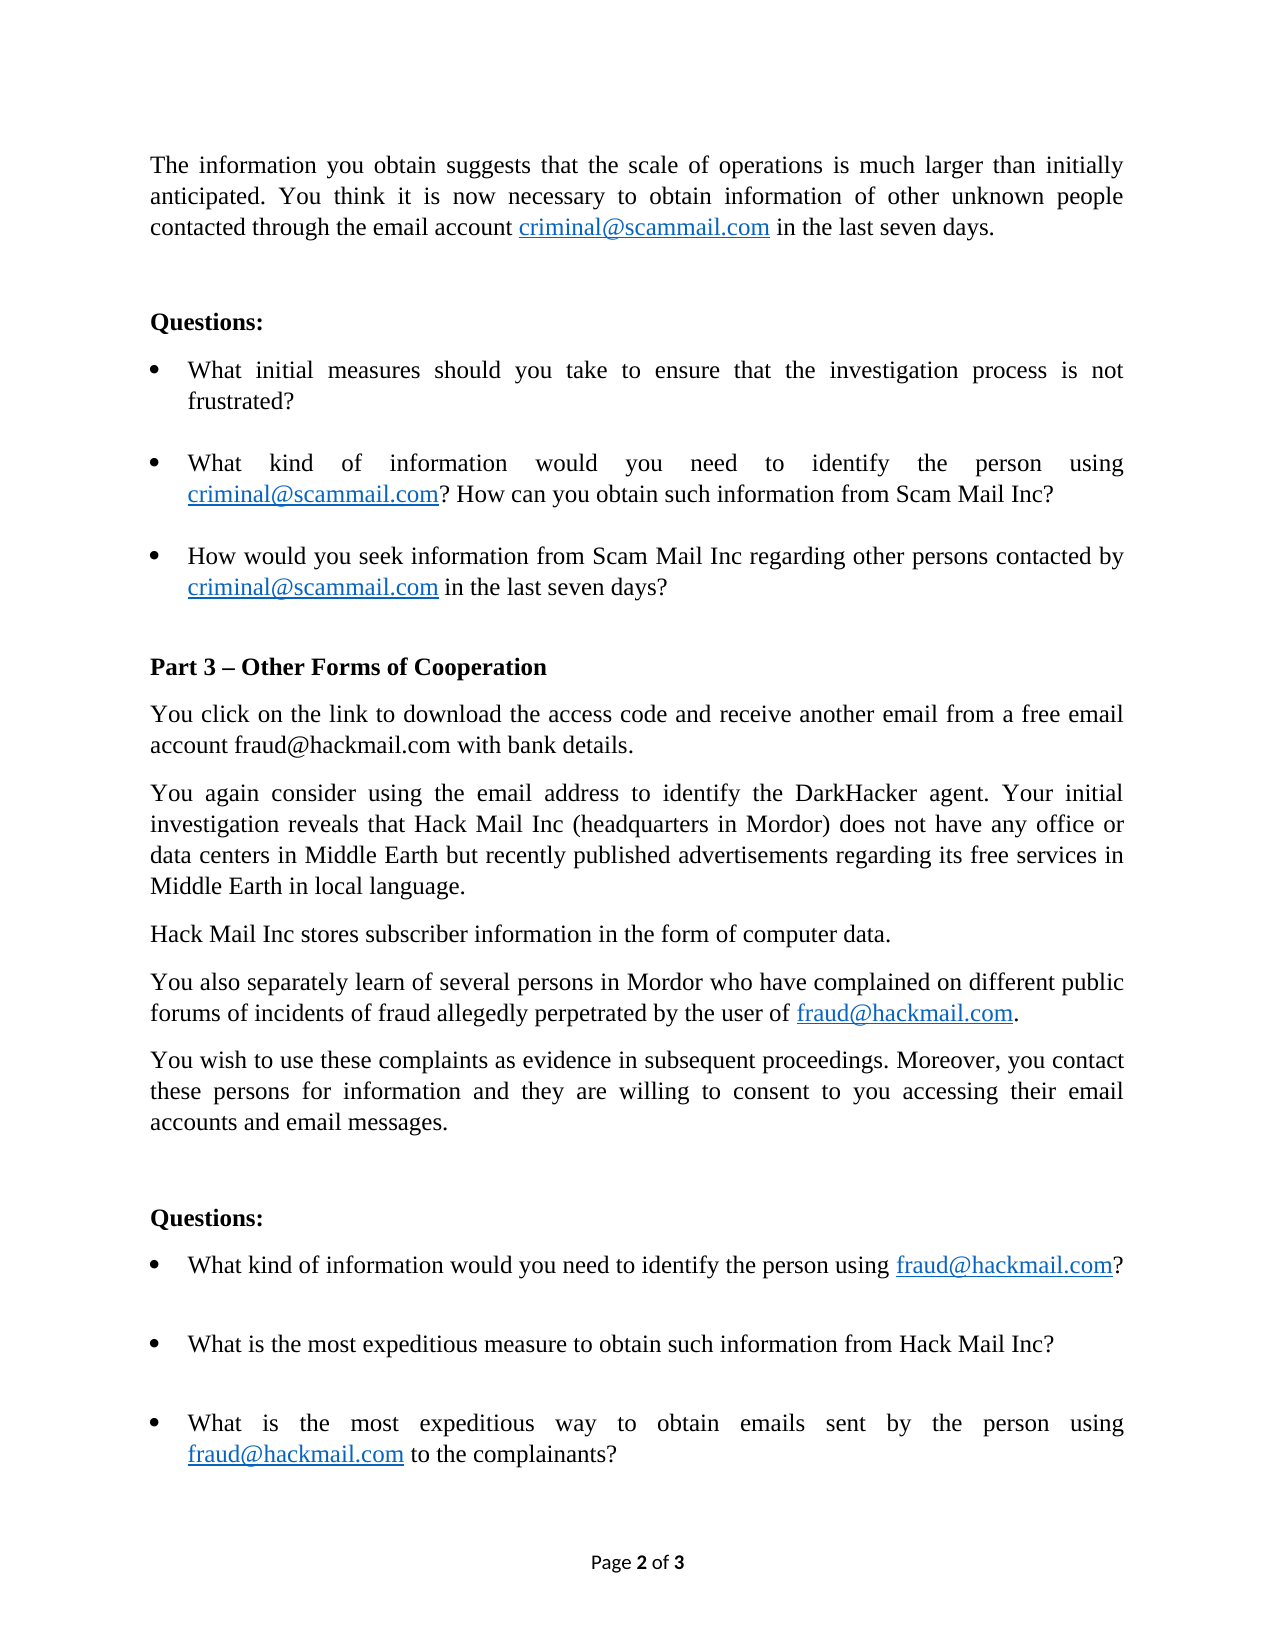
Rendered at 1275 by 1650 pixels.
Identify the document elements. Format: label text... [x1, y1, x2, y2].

text You also separately learn of several persons in Mordor who have complained on different public forums of incidents of fraud allegedly perpetrated by the user of fraud@hackmail.com. [150, 967, 1125, 1026]
list What is the most expeditious way to obtain emails sent by the person using fraud@hackmail.com to the complainants? [150, 1408, 1125, 1468]
text Questions: [150, 1203, 1125, 1232]
text Hack Mail Inc stores subscriber information in the form of computer data. [150, 919, 1125, 948]
text You again consider using the email address to identify the DarkHacker agent. Your initial investigation reveals that Hack Mail Inc (headquarters in Mordor) does not have any office or data centers in Middle Earth but recently published advertisements regarding its free services in Middle Earth in local language. [150, 778, 1125, 900]
text You wish to use these complaints as evidence in subsequent proceedings. Moreover, you contact these persons for information and they are willing to consent to you accessing their email accounts and email messages. [150, 1045, 1125, 1136]
text The information you obtain suggests that the scale of operations is much larger than initially anticipated. You think it is now necessary to obtain information of other unknown people contacted through the email account criminal@scammail.com in the last seven days. [150, 150, 1125, 241]
text Part 3 – Other Forms of Cooperation [150, 652, 1125, 680]
list What kind of information would you need to identify the person using fraud@hackmail.com? [150, 1251, 1125, 1279]
list How would you seek information from Scam Mail Inc regarding other persons contacted by criminal@scammail.com in the last seven days? [150, 541, 1125, 602]
text You click on the link to download the access code and receive another email from a free email account fraud@hackmail.com with bank details. [150, 699, 1125, 759]
list What kind of information would you need to identify the person using criminal@scammail.com? How can you obtain such information from Scam Mail Inc? [150, 448, 1125, 508]
text Questions: [150, 307, 1125, 336]
list What is the most expeditious measure to obtain such information from Hack Mail Inc? [150, 1329, 1125, 1358]
list What initial measures should you take to ensure that the investigation process is not frustrated? [150, 355, 1125, 415]
